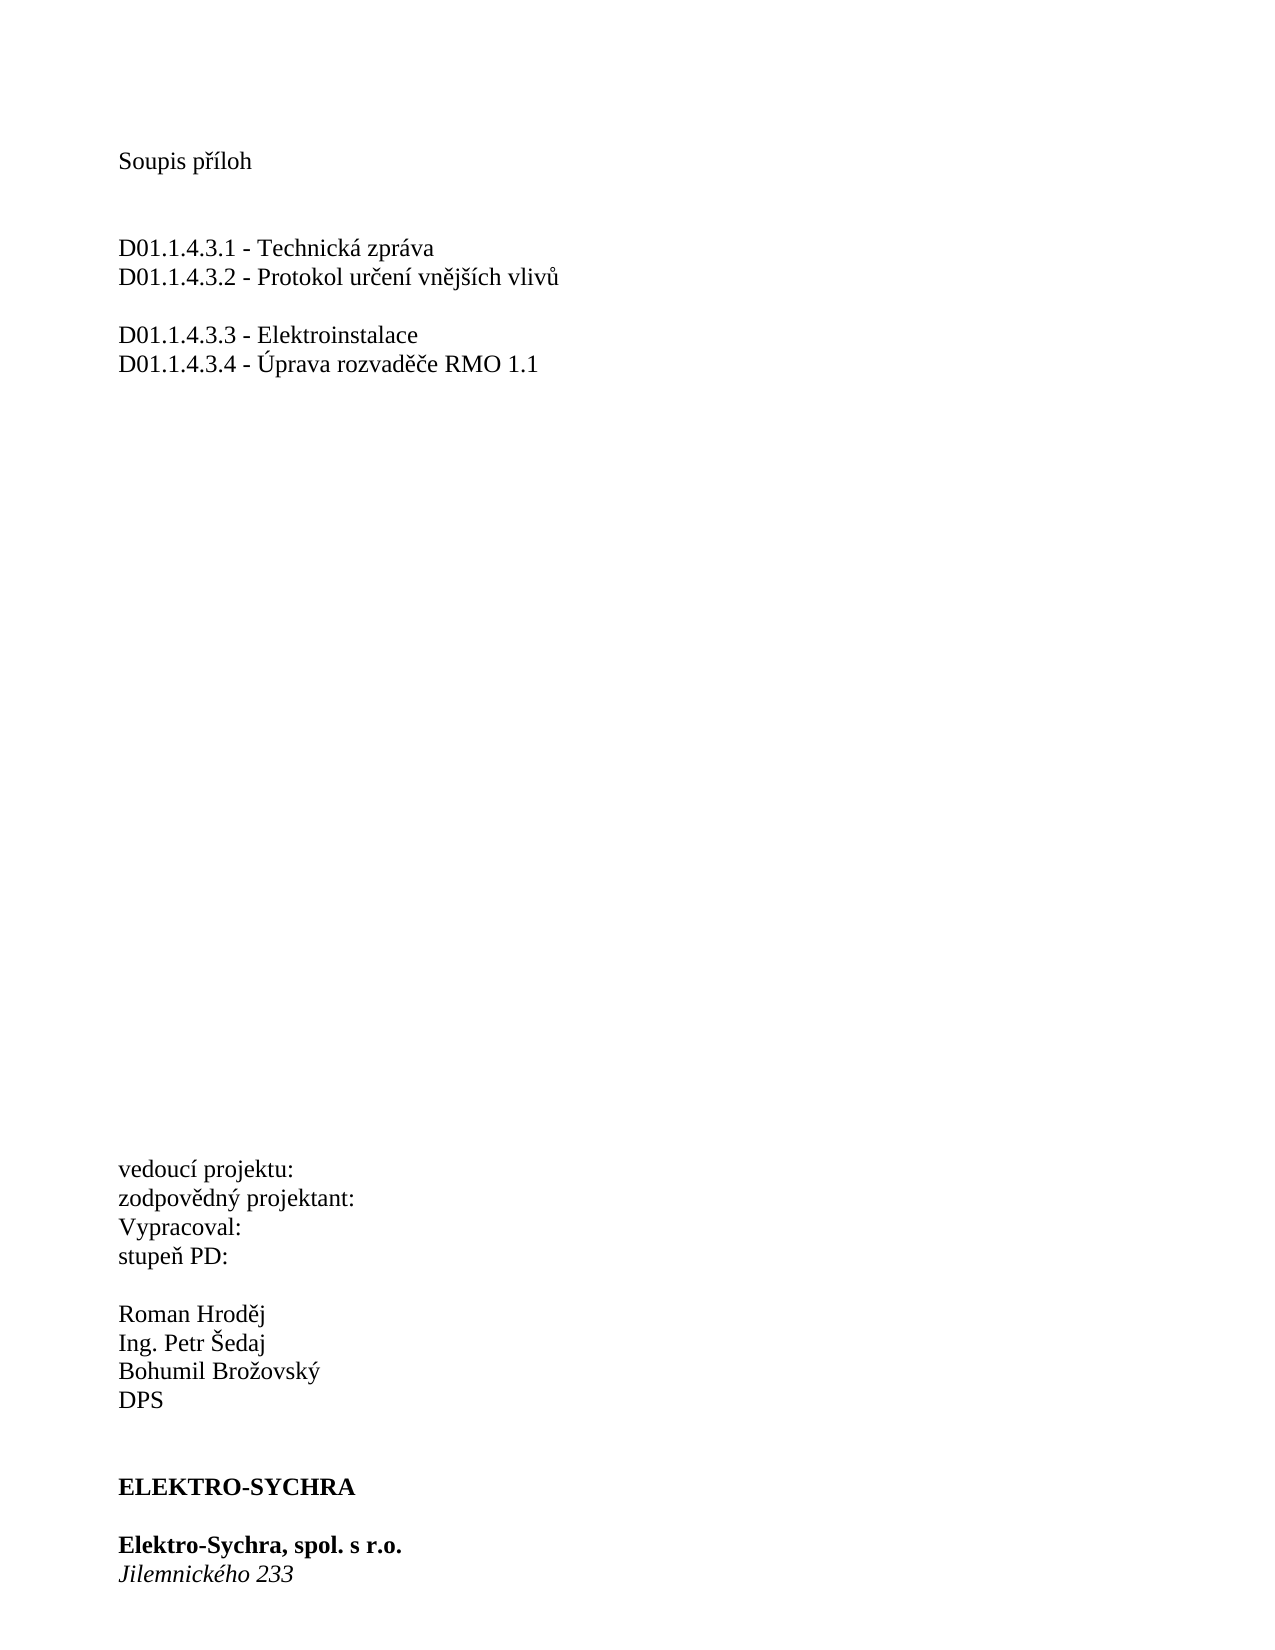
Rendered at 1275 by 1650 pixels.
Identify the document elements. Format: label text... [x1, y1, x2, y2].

text Roman Hroděj Ing. Petr Šedaj Bohumil Brožovský DPS [118, 1299, 1216, 1414]
text D01.1.4.3.3 - Elektroinstalace D01.1.4.3.4 - Úprava rozvaděče RMO 1.1 [118, 320, 1216, 1125]
text ELEKTRO-SYCHRA [118, 1443, 1216, 1501]
text D01.1.4.3.1 - Technická zpráva D01.1.4.3.2 - Protokol určení vnějších vlivů [118, 233, 1216, 291]
text vedoucí projektu: zodpovědný projektant: Vypracoval: stupeň PD: [118, 1154, 1216, 1269]
text Elektro-Sychra, spol. s r.o. Jilemnického 233 [118, 1530, 1216, 1588]
text Soupis příloh [118, 146, 1216, 203]
